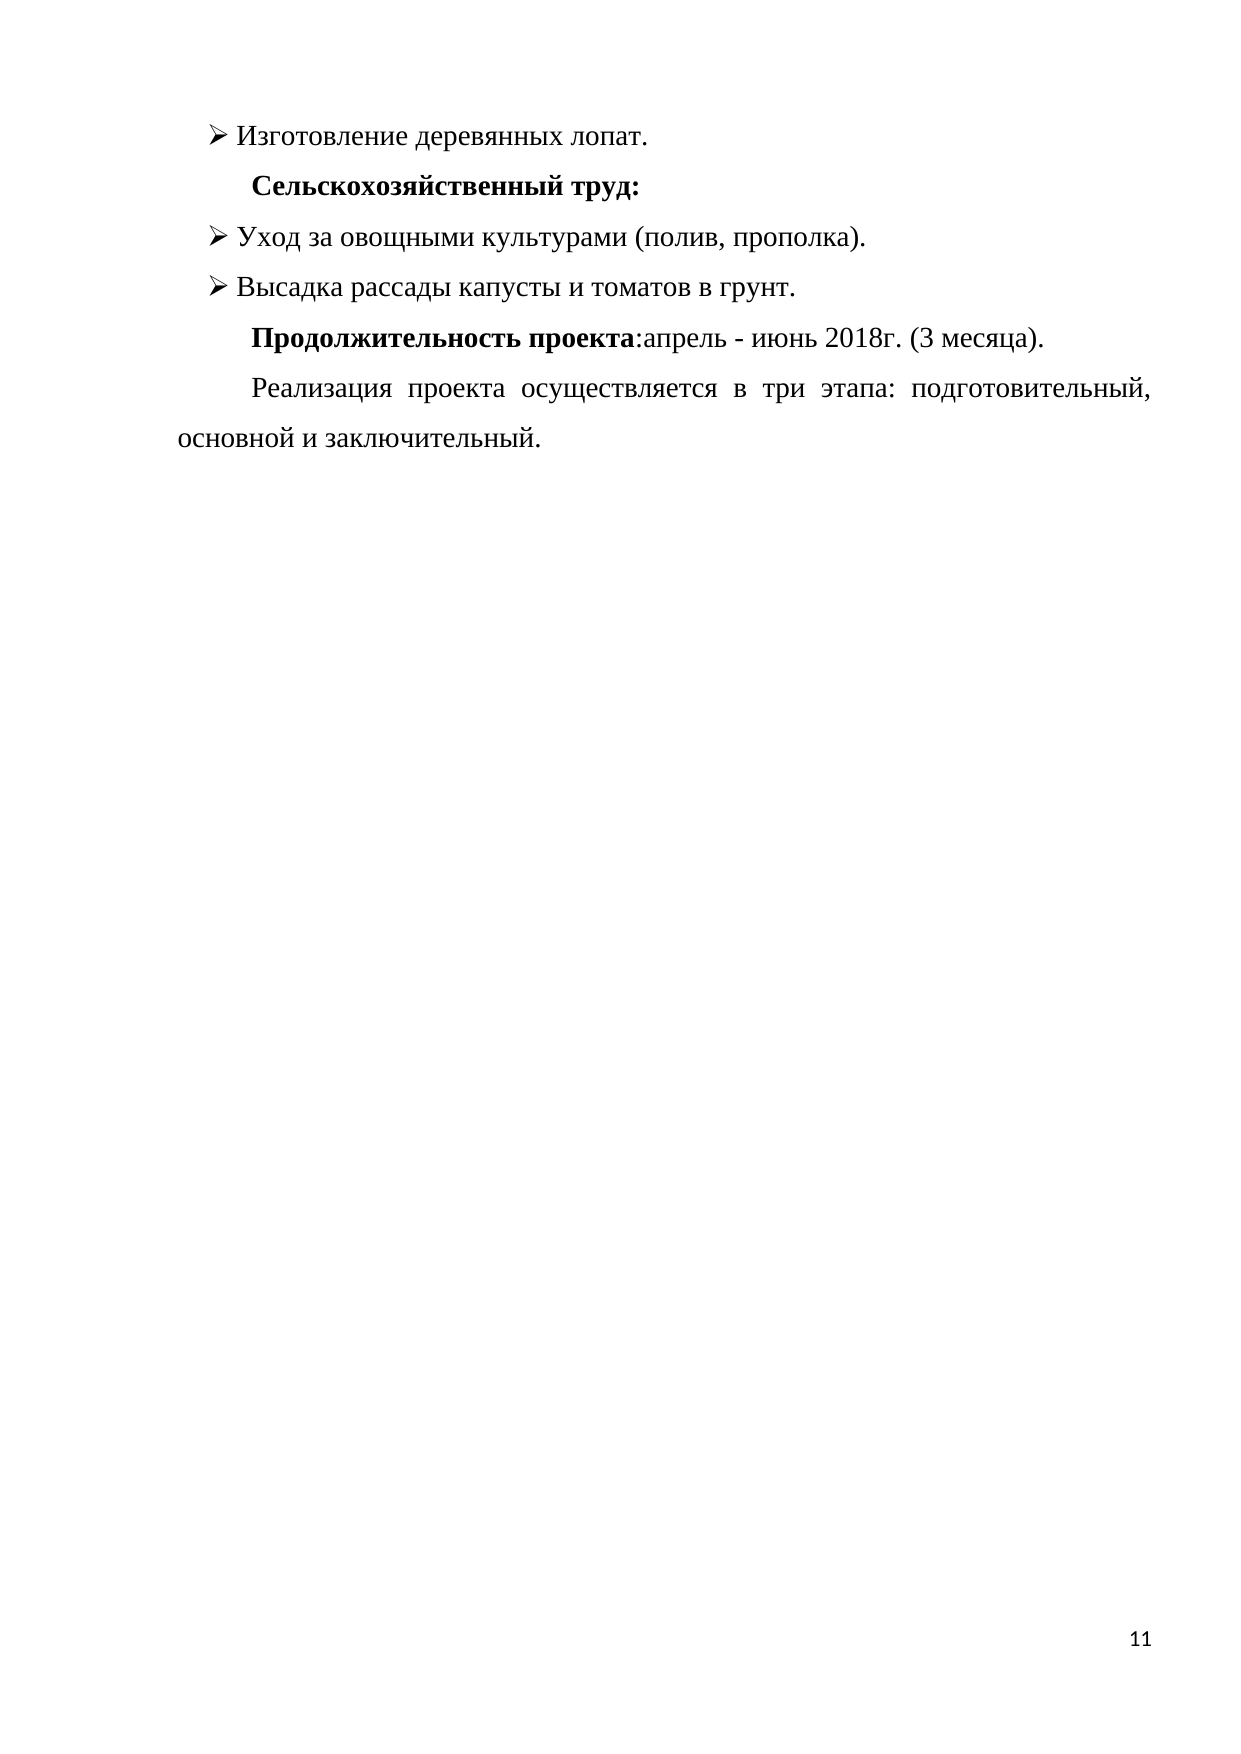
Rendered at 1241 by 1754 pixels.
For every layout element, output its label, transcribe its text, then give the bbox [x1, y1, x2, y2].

text Реализация проекта осуществляется в три этапа: подготовительный, основной и заключительный. [177, 370, 1152, 454]
text Продолжительность проекта:апрель - июнь 2018г. (3 месяца). [177, 320, 1152, 353]
list Уход за овощными культурами (полив, прополка). [207, 219, 1152, 252]
list Изготовление деревянных лопат. [207, 118, 1152, 152]
text Сельскохозяйственный труд: [177, 168, 1152, 202]
list Высадка рассады капусты и томатов в грунт. [207, 269, 1152, 303]
